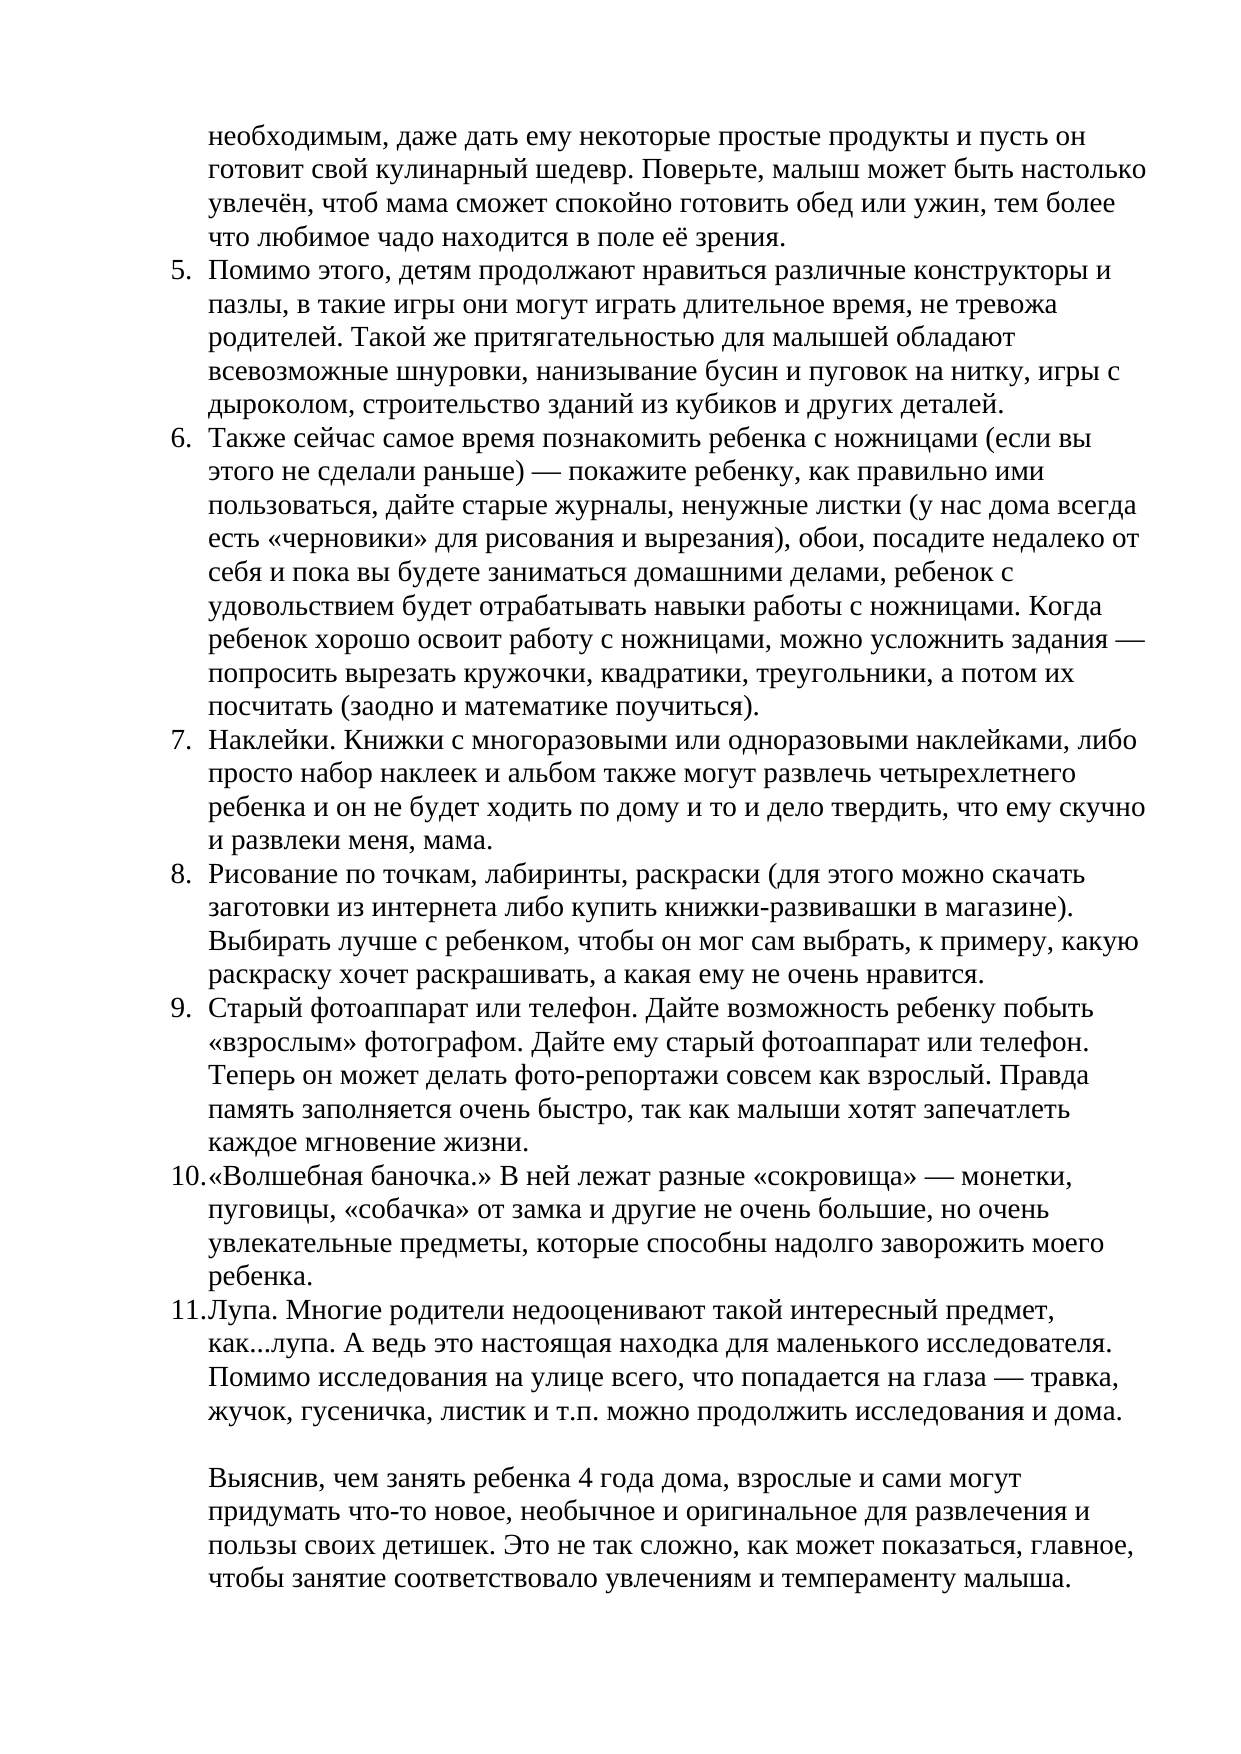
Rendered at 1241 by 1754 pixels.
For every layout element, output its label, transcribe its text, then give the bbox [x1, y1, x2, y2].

list Старый фотоаппарат или телефон. Дайте возможность ребенку побыть «взрослым» фотографом. Дайте ему старый фотоаппарат или телефон. Теперь он может делать фото-репортажи совсем как взрослый. Правда память заполняется очень быстро, так как малыши хотят запечатлеть каждое мгновение жизни. [170, 990, 1152, 1158]
list Также сейчас самое время познакомить ребенка с ножницами (если вы этого не сделали раньше) — покажите ребенку, как правильно ими пользоваться, дайте старые журналы, ненужные листки (у нас дома всегда есть «черновики» для рисования и вырезания), обои, посадите недалеко от себя и пока вы будете заниматься домашними делами, ребенок с удовольствием будет отрабатывать навыки работы с ножницами. Когда ребенок хорошо освоит работу с ножницами, можно усложнить задания — попросить вырезать кружочки, квадратики, треугольники, а потом их посчитать (заодно и математике поучиться). [170, 420, 1152, 722]
list Наклейки. Книжки с многоразовыми или одноразовыми наклейками, либо просто набор наклеек и альбом также могут развлечь четырехлетнего ребенка и он не будет ходить по дому и то и дело твердить, что ему скучно и развлеки меня, мама. [170, 722, 1152, 856]
list «Волшебная баночка.» В ней лежат разные «сокровища» — монетки, пуговицы, «собачка» от замка и другие не очень большие, но очень увлекательные предметы, которые способны надолго заворожить моего ребенка. [170, 1158, 1152, 1292]
list Лупа. Многие родители недооценивают такой интересный предмет, как...лупа. А ведь это настоящая находка для маленького исследователя. Помимо исследования на улице всего, что попадается на глаза — травка, жучок, гусеничка, листик и т.п. можно продолжить исследования и дома. [170, 1292, 1152, 1426]
list Рисование по точкам, лабиринты, раскраски (для этого можно скачать заготовки из интернета либо купить книжки-развивашки в магазине). Выбирать лучше с ребенком, чтобы он мог сам выбрать, к примеру, какую раскраску хочет раскрашивать, а какая ему не очень нравится. [170, 856, 1152, 990]
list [170, 118, 1152, 252]
list Выяснив, чем занять ребенка 4 года дома, взрослые и сами могут придумать что-то новое, необычное и оригинальное для развлечения и пользы своих детишек. Это не так сложно, как может показаться, главное, чтобы занятие соответствовало увлечениям и темпераменту малыша. [208, 1460, 1152, 1594]
list Помимо этого, детям продолжают нравиться различные конструкторы и пазлы, в такие игры они могут играть длительное время, не тревожа родителей. Такой же притягательностью для малышей обладают всевозможные шнуровки, нанизывание бусин и пуговок на нитку, игры с дыроколом, строительство зданий из кубиков и других деталей. [170, 252, 1152, 420]
